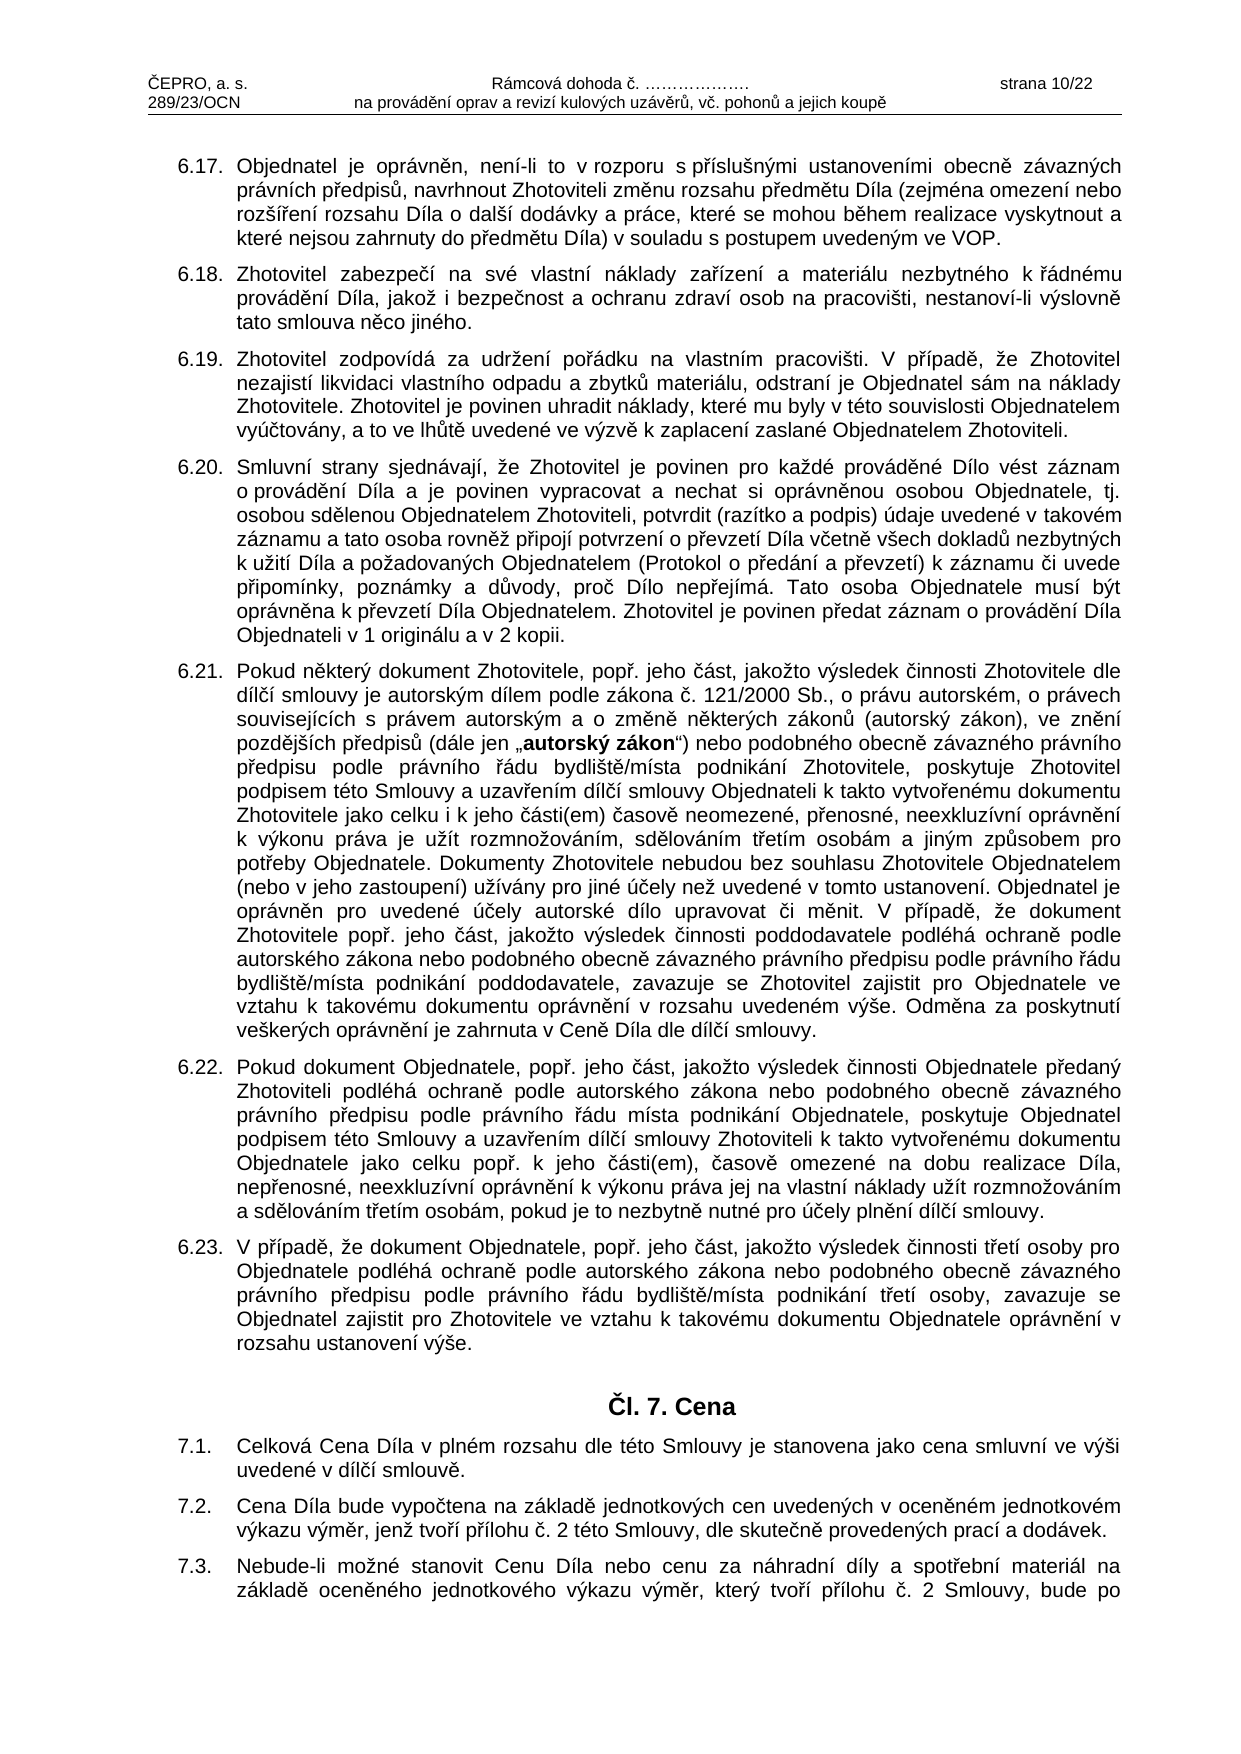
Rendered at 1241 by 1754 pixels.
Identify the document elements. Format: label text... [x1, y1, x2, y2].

list Cena [222, 1392, 1122, 1421]
text Cena Díla bude vypočtena na základě jednotkových cen uvedených v oceněném jednotkovém výkazu výměr, jenž tvoří přílohu č. 2 této Smlouvy, dle skutečně provedených prací a dodávek. [177, 1494, 1122, 1542]
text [177, 1554, 1122, 1602]
text V případě, že dokument Objednatele, popř. jeho část, jakožto výsledek činnosti třetí osoby pro Objednatele podléhá ochraně podle autorského zákona nebo podobného obecně závazného právního předpisu podle právního řádu bydliště/místa podnikání třetí osoby, zavazuje se Objednatel zajistit pro Zhotovitele ve vztahu k takovému dokumentu Objednatele oprávnění v rozsahu ustanovení výše. [177, 1235, 1122, 1355]
text Zhotovitel zodpovídá za udržení pořádku na vlastním pracovišti. V případě, že Zhotovitel nezajistí likvidaci vlastního odpadu a zbytků materiálu, odstraní je Objednatel sám na náklady Zhotovitele. Zhotovitel je povinen uhradit náklady, které mu byly v této souvislosti Objednatelem vyúčtovány, a to ve lhůtě uvedené ve výzvě k zaplacení zaslané Objednatelem Zhotoviteli. [177, 346, 1122, 442]
text Pokud dokument Objednatele, popř. jeho část, jakožto výsledek činnosti Objednatele předaný Zhotoviteli podléhá ochraně podle autorského zákona nebo podobného obecně závazného právního předpisu podle právního řádu místa podnikání Objednatele, poskytuje Objednatel podpisem této Smlouvy a uzavřením dílčí smlouvy Zhotoviteli k takto vytvořenému dokumentu Objednatele jako celku popř. k jeho části(em), časově omezené na dobu realizace Díla, nepřenosné, neexkluzívní oprávnění k výkonu práva jej na vlastní náklady užít rozmnožováním a sdělováním třetím osobám, pokud je to nezbytně nutné pro účely plnění dílčí smlouvy. [177, 1055, 1122, 1222]
text Pokud některý dokument Zhotovitele, popř. jeho část, jakožto výsledek činnosti Zhotovitele dle dílčí smlouvy je autorským dílem podle zákona č. 121/2000 Sb., o právu autorském, o právech souvisejících s právem autorským a o změně některých zákonů (autorský zákon), ve znění pozdějších předpisů (dále jen „autorský zákon“) nebo podobného obecně závazného právního předpisu podle právního řádu bydliště/místa podnikání Zhotovitele, poskytuje Zhotovitel podpisem této Smlouvy a uzavřením dílčí smlouvy Objednateli k takto vytvořenému dokumentu Zhotovitele jako celku i k jeho části(em) časově neomezené, přenosné, neexkluzívní oprávnění k výkonu práva je užít rozmnožováním, sdělováním třetím osobám a jiným způsobem pro potřeby Objednatele. Dokumenty Zhotovitele nebudou bez souhlasu Zhotovitele Objednatelem (nebo v jeho zastoupení) užívány pro jiné účely než uvedené v tomto ustanovení. Objednatel je oprávněn pro uvedené účely autorské dílo upravovat či měnit. V případě, že dokument Zhotovitele popř. jeho část, jakožto výsledek činnosti poddodavatele podléhá ochraně podle autorského zákona nebo podobného obecně závazného právního předpisu podle právního řádu bydliště/místa podnikání poddodavatele, zavazuje se Zhotovitel zajistit pro Objednatele ve vztahu k takovému dokumentu oprávnění v rozsahu uvedeném výše. Odměna za poskytnutí veškerých oprávnění je zahrnuta v Ceně Díla dle dílčí smlouvy. [177, 659, 1122, 1042]
text Zhotovitel zabezpečí na své vlastní náklady zařízení a materiálu nezbytného k řádnému provádění Díla, jakož i bezpečnost a ochranu zdraví osob na pracovišti, nestanoví-li výslovně tato smlouva něco jiného. [177, 262, 1122, 334]
text Celková Cena Díla v plném rozsahu dle této Smlouvy je stanovena jako cena smluvní ve výši uvedené v dílčí smlouvě. [177, 1433, 1122, 1481]
text Objednatel je oprávněn, není-li to v rozporu s příslušnými ustanoveními obecně závazných právních předpisů, navrhnout Zhotoviteli změnu rozsahu předmětu Díla (zejména omezení nebo rozšíření rozsahu Díla o další dodávky a práce, které se mohou během realizace vyskytnout a které nejsou zahrnuty do předmětu Díla) v souladu s postupem uvedeným ve VOP. [177, 154, 1122, 249]
text Smluvní strany sjednávají, že Zhotovitel je povinen pro každé prováděné Dílo vést záznam o provádění Díla a je povinen vypracovat a nechat si oprávněnou osobou Objednatele, tj. osobou sdělenou Objednatelem Zhotoviteli, potvrdit (razítko a podpis) údaje uvedené v takovém záznamu a tato osoba rovněž připojí potvrzení o převzetí Díla včetně všech dokladů nezbytných k užití Díla a požadovaných Objednatelem (Protokol o předání a převzetí) k záznamu či uvede připomínky, poznámky a důvody, proč Dílo nepřejímá. Tato osoba Objednatele musí být oprávněna k převzetí Díla Objednatelem. Zhotovitel je povinen předat záznam o provádění Díla Objednateli v 1 originálu a v 2 kopii. [177, 455, 1122, 646]
